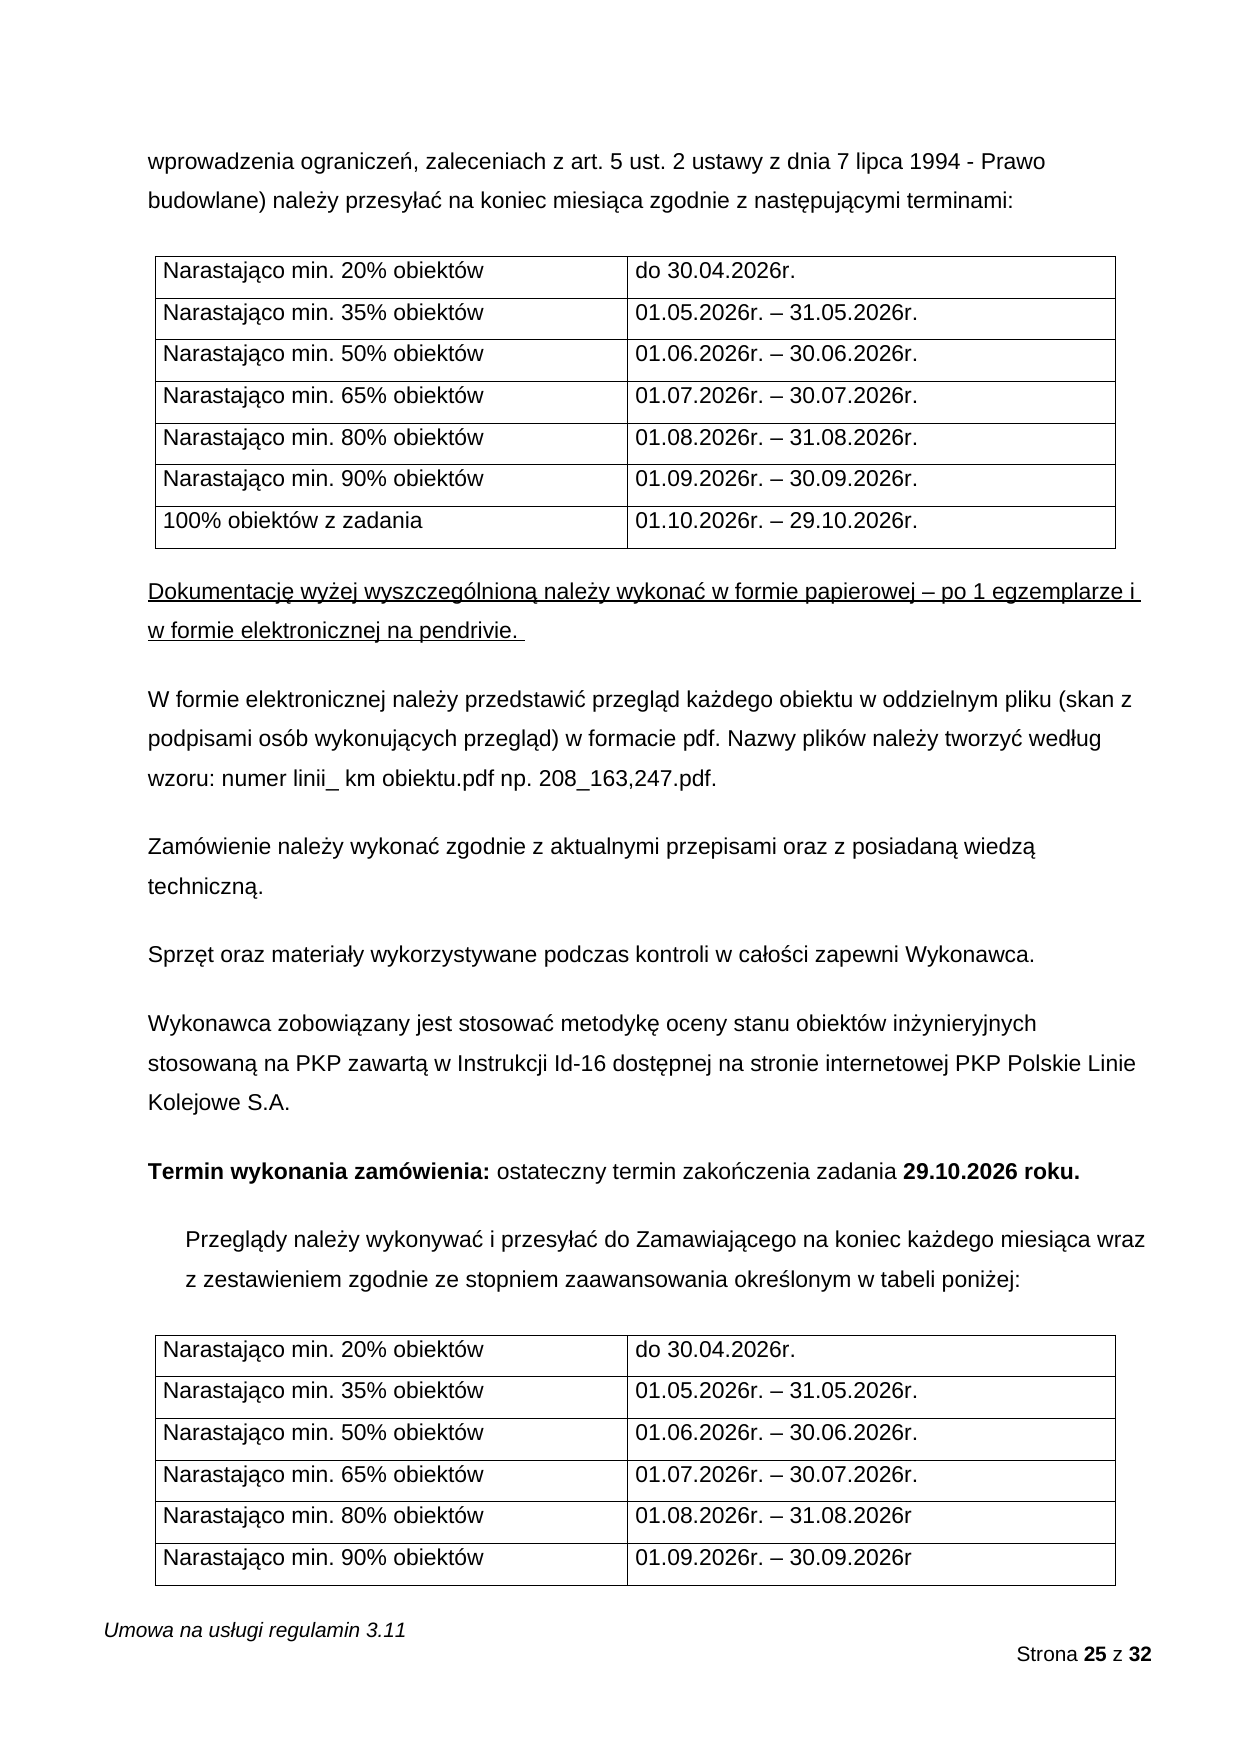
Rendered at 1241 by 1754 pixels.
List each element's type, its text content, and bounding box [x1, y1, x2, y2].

table_cell 01.05.2026r. – 31.05.2026r. [628, 1377, 1115, 1418]
table_cell 01.06.2026r. – 30.06.2026r. [628, 340, 1115, 381]
table_cell 01.07.2026r. – 30.07.2026r. [628, 1461, 1115, 1501]
table_header Narastająco min. 20% obiektów [156, 1336, 627, 1376]
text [148, 148, 1152, 213]
text Sprzęt oraz materiały wykorzystywane podczas kontroli w całości zapewni Wykonawca. [148, 941, 1152, 968]
table_cell 01.10.2026r. – 29.10.2026r. [628, 507, 1115, 547]
table_header do 30.04.2026r. [628, 257, 1115, 297]
text Termin wykonania zamówienia: ostateczny termin zakończenia zadania 29.10.2026 roku. [148, 1158, 1152, 1184]
table_cell Narastająco min. 80% obiektów [156, 424, 627, 464]
table_cell Narastająco min. 35% obiektów [156, 1377, 627, 1418]
table_header Narastająco min. 20% obiektów [156, 257, 627, 297]
table_cell 01.08.2026r. – 31.08.2026r [628, 1502, 1115, 1543]
table_cell 01.09.2026r. – 30.09.2026r. [628, 465, 1115, 506]
text Wykonawca zobowiązany jest stosować metodykę oceny stanu obiektów inżynieryjnych stosowaną na PKP zawartą w Instrukcji Id-16 dostępnej na stronie internetowej PKP Polskie Linie Kolejowe S.A. [148, 1010, 1152, 1115]
table_cell 01.09.2026r. – 30.09.2026r [628, 1544, 1115, 1584]
table_cell 01.08.2026r. – 31.08.2026r. [628, 424, 1115, 464]
table_cell Narastająco min. 80% obiektów [156, 1502, 627, 1543]
table_cell Narastająco min. 65% obiektów [156, 1461, 627, 1501]
table_cell 01.07.2026r. – 30.07.2026r. [628, 382, 1115, 422]
table_cell Narastająco min. 65% obiektów [156, 382, 627, 422]
table_cell 01.05.2026r. – 31.05.2026r. [628, 299, 1115, 339]
text Przeglądy należy wykonywać i przesyłać do Zamawiającego na koniec każdego miesiąca wraz z zestawieniem zgodnie ze stopniem zaawansowania określonym w tabeli poniżej: [185, 1226, 1152, 1292]
table_cell Narastająco min. 90% obiektów [156, 465, 627, 506]
text Dokumentację wyżej wyszczególnioną należy wykonać w formie papierowej – po 1 egzemplarze i w formie elektronicznej na pendrivie. [148, 578, 1152, 643]
text W formie elektronicznej należy przedstawić przegląd każdego obiektu w oddzielnym pliku (skan z podpisami osób wykonujących przegląd) w formacie pdf. Nazwy plików należy tworzyć według wzoru: numer linii_ km obiektu.pdf np. 208_163,247.pdf. [148, 686, 1152, 791]
table_cell Narastająco min. 35% obiektów [156, 299, 627, 339]
table_cell 01.06.2026r. – 30.06.2026r. [628, 1419, 1115, 1459]
table_header do 30.04.2026r. [628, 1336, 1115, 1376]
table_cell Narastająco min. 50% obiektów [156, 1419, 627, 1459]
table_cell 100% obiektów z zadania [156, 507, 627, 547]
table_cell Narastająco min. 50% obiektów [156, 340, 627, 381]
text Zamówienie należy wykonać zgodnie z aktualnymi przepisami oraz z posiadaną wiedzą techniczną. [148, 833, 1152, 899]
table_cell Narastająco min. 90% obiektów [156, 1544, 627, 1584]
